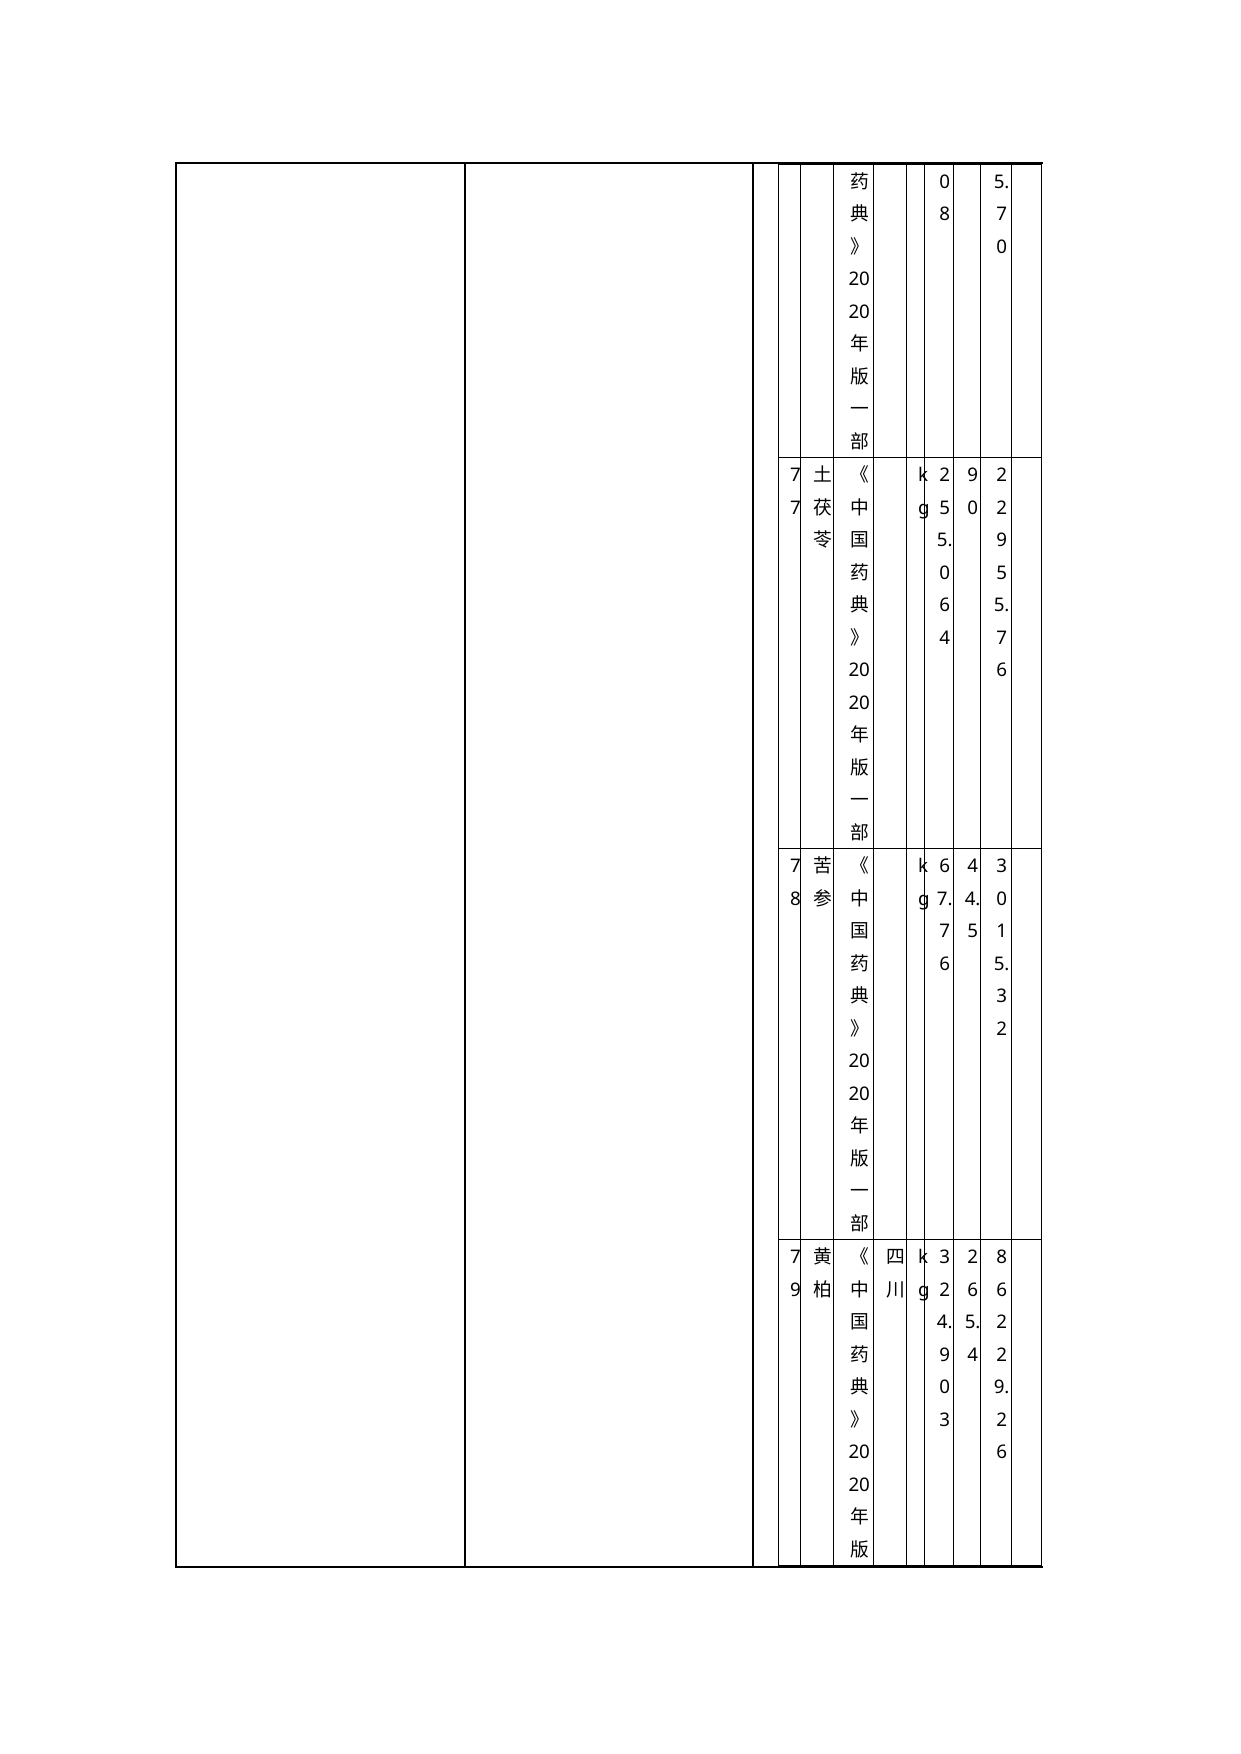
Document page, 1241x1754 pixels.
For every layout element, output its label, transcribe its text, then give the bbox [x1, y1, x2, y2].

table_cell [834, 1240, 873, 1565]
table_cell [1012, 458, 1041, 848]
table_cell [981, 458, 1011, 848]
table_cell [779, 849, 800, 1239]
table_cell [1012, 1240, 1041, 1565]
table_cell [954, 458, 980, 848]
table_cell [779, 1240, 800, 1565]
table_cell [834, 849, 873, 1239]
table_cell [834, 458, 873, 848]
table_cell [801, 165, 833, 457]
table_cell [874, 165, 906, 457]
table_cell [466, 164, 752, 1566]
table_cell [801, 1240, 833, 1565]
table_cell [1012, 165, 1041, 457]
table_cell [779, 458, 800, 848]
table_cell [907, 458, 924, 848]
table_cell [954, 165, 980, 457]
table_cell [981, 165, 1011, 457]
table_cell 1 [177, 164, 464, 1566]
table_cell [801, 849, 833, 1239]
table_cell [874, 458, 906, 848]
table_cell [834, 165, 873, 457]
table_cell [907, 1240, 924, 1565]
table_cell [981, 849, 1011, 1239]
table_cell [954, 849, 980, 1239]
table_cell [925, 849, 953, 1239]
table_cell [907, 165, 924, 457]
table_cell [954, 1240, 980, 1565]
table_cell [907, 849, 924, 1239]
table_cell [981, 1240, 1011, 1565]
table_cell [754, 164, 778, 1566]
table_cell [801, 458, 833, 848]
table_cell [779, 165, 800, 457]
table_cell [874, 849, 906, 1239]
table_cell [1012, 849, 1041, 1239]
table_cell [925, 1240, 953, 1565]
table_cell [874, 1240, 906, 1565]
table_cell [925, 458, 953, 848]
table_cell [925, 165, 953, 457]
